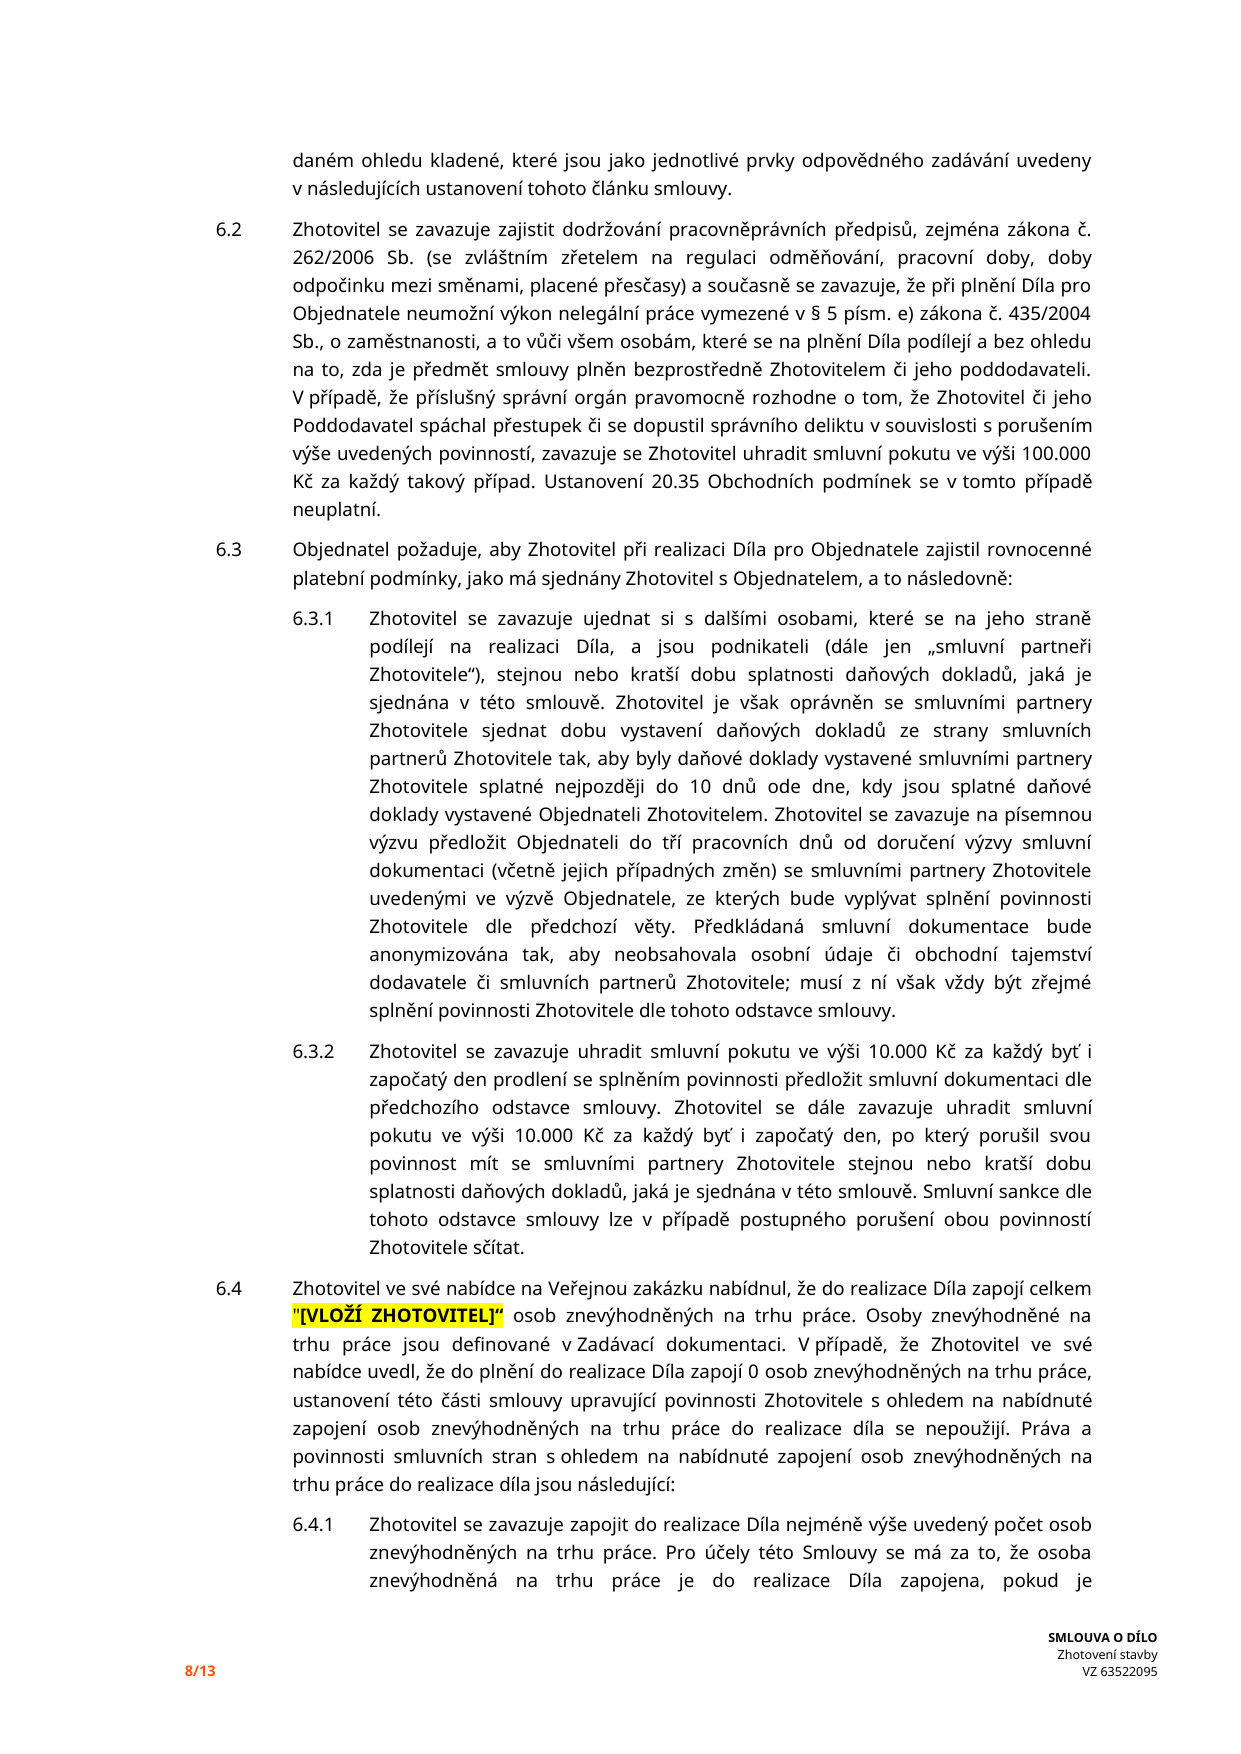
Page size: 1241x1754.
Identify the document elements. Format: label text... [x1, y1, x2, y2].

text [216, 147, 1093, 201]
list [292, 1511, 1093, 1593]
text Objednatel požaduje, aby Zhotovitel při realizaci Díla pro Objednatele zajistil rovnocenné platební podmínky, jako má sjednány Zhotovitel s Objednatelem, a to následovně: [216, 537, 1093, 590]
text Zhotovitel se zavazuje zajistit dodržování pracovněprávních předpisů, zejména zákona č. 262/2006 Sb. (se zvláštním zřetelem na regulaci odměňování, pracovní doby, doby odpočinku mezi směnami, placené přesčasy) a současně se zavazuje, že při plnění Díla pro Objednatele neumožní výkon nelegální práce vymezené v § 5 písm. e) zákona č. 435/2004 Sb., o zaměstnanosti, a to vůči všem osobám, které se na plnění Díla podílejí a bez ohledu na to, zda je předmět smlouvy plněn bezprostředně Zhotovitelem či jeho poddodavateli. V případě, že příslušný správní orgán pravomocně rozhodne o tom, že Zhotovitel či jeho Poddodavatel spáchal přestupek či se dopustil správního deliktu v souvislosti s porušením výše uvedených povinností, zavazuje se Zhotovitel uhradit smluvní pokutu ve výši 100.000 Kč za každý takový případ. Ustanovení 20.35 Obchodních podmínek se v tomto případě neuplatní. [216, 216, 1093, 522]
text Zhotovitel se zavazuje uhradit smluvní pokutu ve výši 10.000 Kč za každý byť i započatý den prodlení se splněním povinnosti předložit smluvní dokumentaci dle předchozího odstavce smlouvy. Zhotovitel se dále zavazuje uhradit smluvní pokutu ve výši 10.000 Kč za každý byť i započatý den, po který porušil svou povinnost mít se smluvními partnery Zhotovitele stejnou nebo kratší dobu splatnosti daňových dokladů, jaká je sjednána v této smlouvě. Smluvní sankce dle tohoto odstavce smlouvy lze v případě postupného porušení obou povinností Zhotovitele sčítat. [292, 1038, 1093, 1260]
text Zhotovitel ve své nabídce na Veřejnou zakázku nabídnul, že do realizace Díla zapojí celkem "[VLOŽÍ ZHOTOVITEL]“ osob znevýhodněných na trhu práce. Osoby znevýhodněné na trhu práce jsou definované v Zadávací dokumentaci. V případě, že Zhotovitel ve své nabídce uvedl, že do plnění do realizace Díla zapojí 0 osob znevýhodněných na trhu práce, ustanovení této části smlouvy upravující povinnosti Zhotovitele s ohledem na nabídnuté zapojení osob znevýhodněných na trhu práce do realizace díla se nepoužijí. Práva a povinnosti smluvních stran s ohledem na nabídnuté zapojení osob znevýhodněných na trhu práce do realizace díla jsou následující: [216, 1275, 1093, 1496]
text Zhotovitel se zavazuje ujednat si s dalšími osobami, které se na jeho straně podílejí na realizaci Díla, a jsou podnikateli (dále jen „smluvní partneři Zhotovitele“), stejnou nebo kratší dobu splatnosti daňových dokladů, jaká je sjednána v této smlouvě. Zhotovitel je však oprávněn se smluvními partnery Zhotovitele sjednat dobu vystavení daňových dokladů ze strany smluvních partnerů Zhotovitele tak, aby byly daňové doklady vystavené smluvními partnery Zhotovitele splatné nejpozději do 10 dnů ode dne, kdy jsou splatné daňové doklady vystavené Objednateli Zhotovitelem. Zhotovitel se zavazuje na písemnou výzvu předložit Objednateli do tří pracovních dnů od doručení výzvy smluvní dokumentaci (včetně jejich případných změn) se smluvními partnery Zhotovitele uvedenými ve výzvě Objednatele, ze kterých bude vyplývat splnění povinnosti Zhotovitele dle předchozí věty. Předkládaná smluvní dokumentace bude anonymizována tak, aby neobsahovala osobní údaje či obchodní tajemství dodavatele či smluvních partnerů Zhotovitele; musí z ní však vždy být zřejmé splnění povinnosti Zhotovitele dle tohoto odstavce smlouvy. [292, 605, 1093, 1023]
